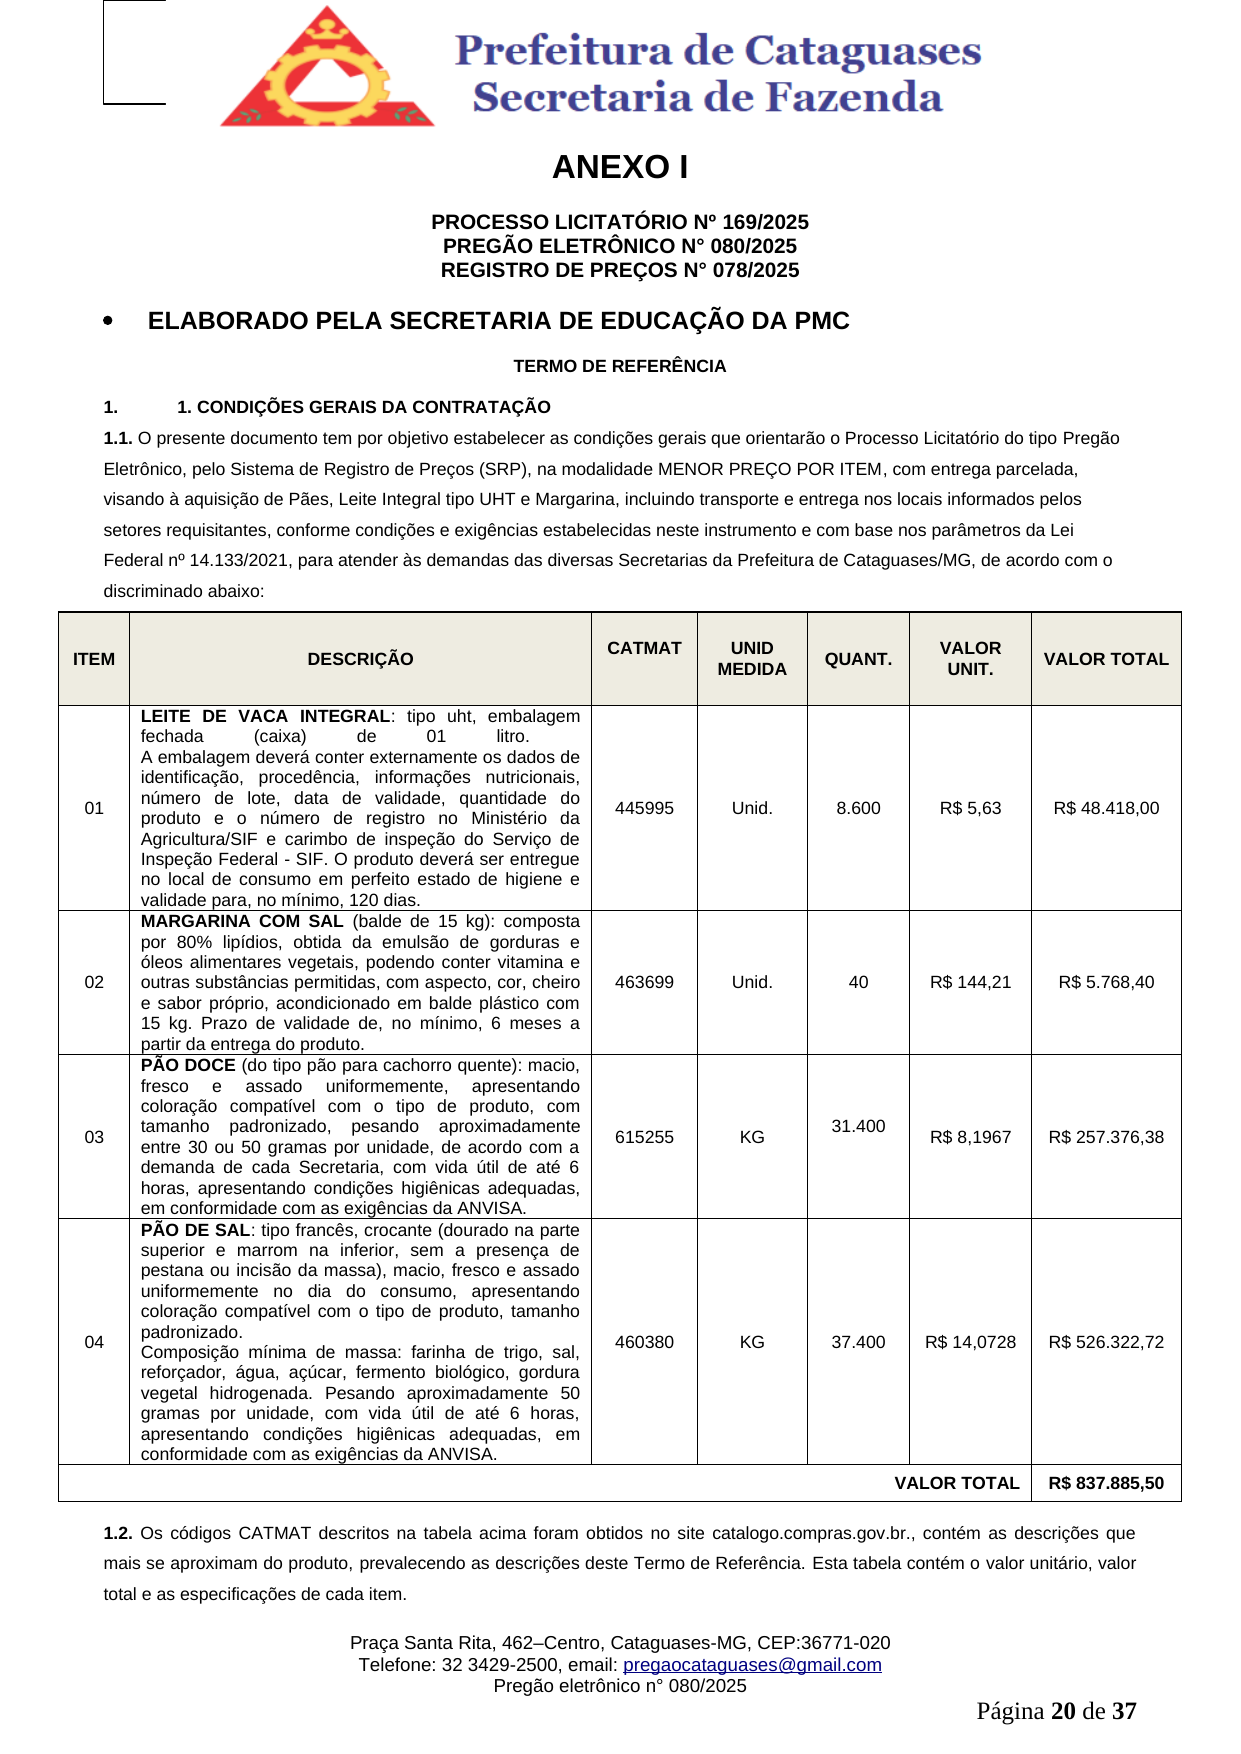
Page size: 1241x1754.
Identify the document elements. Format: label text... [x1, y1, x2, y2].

table_header CATMAT [592, 613, 697, 705]
table_cell 40 [808, 911, 909, 1054]
table_cell LEITE DE VACA INTEGRAL: tipo uht, embalagem fechada (caixa) de 01 litro. A embalagem deverá conter externamente os dados de identificação, procedência, informações nutricionais, número de lote, data de validade, quantidade do produto e o número de registro no Ministério da Agricultura/SIF e carimbo de inspeção do Serviço de Inspeção Federal - SIF. O produto deverá ser entregue no local de consumo em perfeito estado de higiene e validade para, no mínimo, 120 dias. [130, 706, 591, 910]
picture [165, 0, 1075, 148]
table_cell 01 [59, 706, 129, 910]
table_cell Unid. [698, 911, 807, 1054]
table_cell MARGARINA COM SAL (balde de 15 kg): composta por 80% lipídios, obtida da emulsão de gorduras e óleos alimentares vegetais, podendo conter vitamina e outras substâncias permitidas, com aspecto, cor, cheiro e sabor próprio, acondicionado em balde plástico com 15 kg. Prazo de validade de, no mínimo, 6 meses a partir da entrega do produto. [130, 911, 591, 1054]
table_header VALOR UNIT. [910, 613, 1031, 705]
text TERMO DE REFERÊNCIA [103, 356, 1137, 377]
table_cell R$ 837.885,50 [1032, 1465, 1181, 1501]
table_cell Unid. [698, 706, 807, 910]
table_cell 615255 [592, 1055, 697, 1218]
text PROCESSO LICITATÓRIO Nº 169/2025 [103, 210, 1137, 234]
table_cell KG [698, 1055, 807, 1218]
table_cell 31.400 [808, 1055, 909, 1218]
table_header DESCRIÇÃO [130, 613, 591, 705]
table_header VALOR TOTAL [1032, 613, 1181, 705]
table_cell R$ 144,21 [910, 911, 1031, 1054]
table_cell 02 [59, 911, 129, 1054]
table_cell R$ 14,0728 [910, 1219, 1031, 1464]
table_cell R$ 48.418,00 [1032, 706, 1181, 910]
table_cell 37.400 [808, 1219, 909, 1464]
table_cell R$ 526.322,72 [1032, 1219, 1181, 1464]
table_header QUANT. [808, 613, 909, 705]
table_cell 04 [59, 1219, 129, 1464]
list 1. CONDIÇÕES GERAIS DA CONTRATAÇÃO [103, 397, 1137, 417]
table_cell R$ 5.768,40 [1032, 911, 1181, 1054]
table_cell 445995 [592, 706, 697, 910]
table_cell 8.600 [808, 706, 909, 910]
list ELABORADO PELA SECRETARIA DE EDUCAÇÃO DA PMC [103, 306, 1137, 334]
table_cell R$ 257.376,38 [1032, 1055, 1181, 1218]
table_cell PÃO DOCE (do tipo pão para cachorro quente): macio, fresco e assado uniformemente, apresentando coloração compatível com o tipo de produto, com tamanho padronizado, pesando aproximadamente entre 30 ou 50 gramas por unidade, de acordo com a demanda de cada Secretaria, com vida útil de até 6 horas, apresentando condições higiênicas adequadas, em conformidade com as exigências da ANVISA. [130, 1055, 591, 1218]
table_cell KG [698, 1219, 807, 1464]
text REGISTRO DE PREÇOS N° 078/2025 [103, 258, 1137, 282]
table_cell 460380 [592, 1219, 697, 1464]
table_cell R$ 8,1967 [910, 1055, 1031, 1218]
text PREGÃO ELETRÔNICO N° 080/2025 [103, 234, 1137, 258]
text 1.1. O presente documento tem por objetivo estabelecer as condições gerais que orientarão o Processo Licitatório do tipo Pregão Eletrônico, pelo Sistema de Registro de Preços (SRP), na modalidade MENOR PREÇO POR ITEM, com entrega parcelada, visando à aquisição de Pães, Leite Integral tipo UHT e Margarina, incluindo transporte e entrega nos locais informados pelos setores requisitantes, conforme condições e exigências estabelecidas neste instrumento e com base nos parâmetros da Lei Federal nº 14.133/2021, para atender às demandas das diversas Secretarias da Prefeitura de Cataguases/MG, de acordo com o discriminado abaixo: [103, 428, 1137, 601]
table_cell 463699 [592, 911, 697, 1054]
table_cell 03 [59, 1055, 129, 1218]
text 1.2. Os códigos CATMAT descritos na tabela acima foram obtidos no site catalogo.compras.gov.br., contém as descrições que mais se aproximam do produto, prevalecendo as descrições deste Termo de Referência. Esta tabela contém o valor unitário, valor total e as especificações de cada item. [103, 1522, 1137, 1604]
table_cell VALOR TOTAL [59, 1465, 1031, 1501]
text ANEXO I [103, 147, 1137, 186]
table_header ITEM [59, 613, 129, 705]
table_header UNID MEDIDA [698, 613, 807, 705]
table_cell R$ 5,63 [910, 706, 1031, 910]
table_cell PÃO DE SAL: tipo francês, crocante (dourado na parte superior e marrom na inferior, sem a presença de pestana ou incisão da massa), macio, fresco e assado uniformemente no dia do consumo, apresentando coloração compatível com o tipo de produto, tamanho padronizado. Composição mínima de massa: farinha de trigo, sal, reforçador, água, açúcar, fermento biológico, gordura vegetal hidrogenada. Pesando aproximadamente 50 gramas por unidade, com vida útil de até 6 horas, apresentando condições higiênicas adequadas, em conformidade com as exigências da ANVISA. [130, 1219, 591, 1464]
